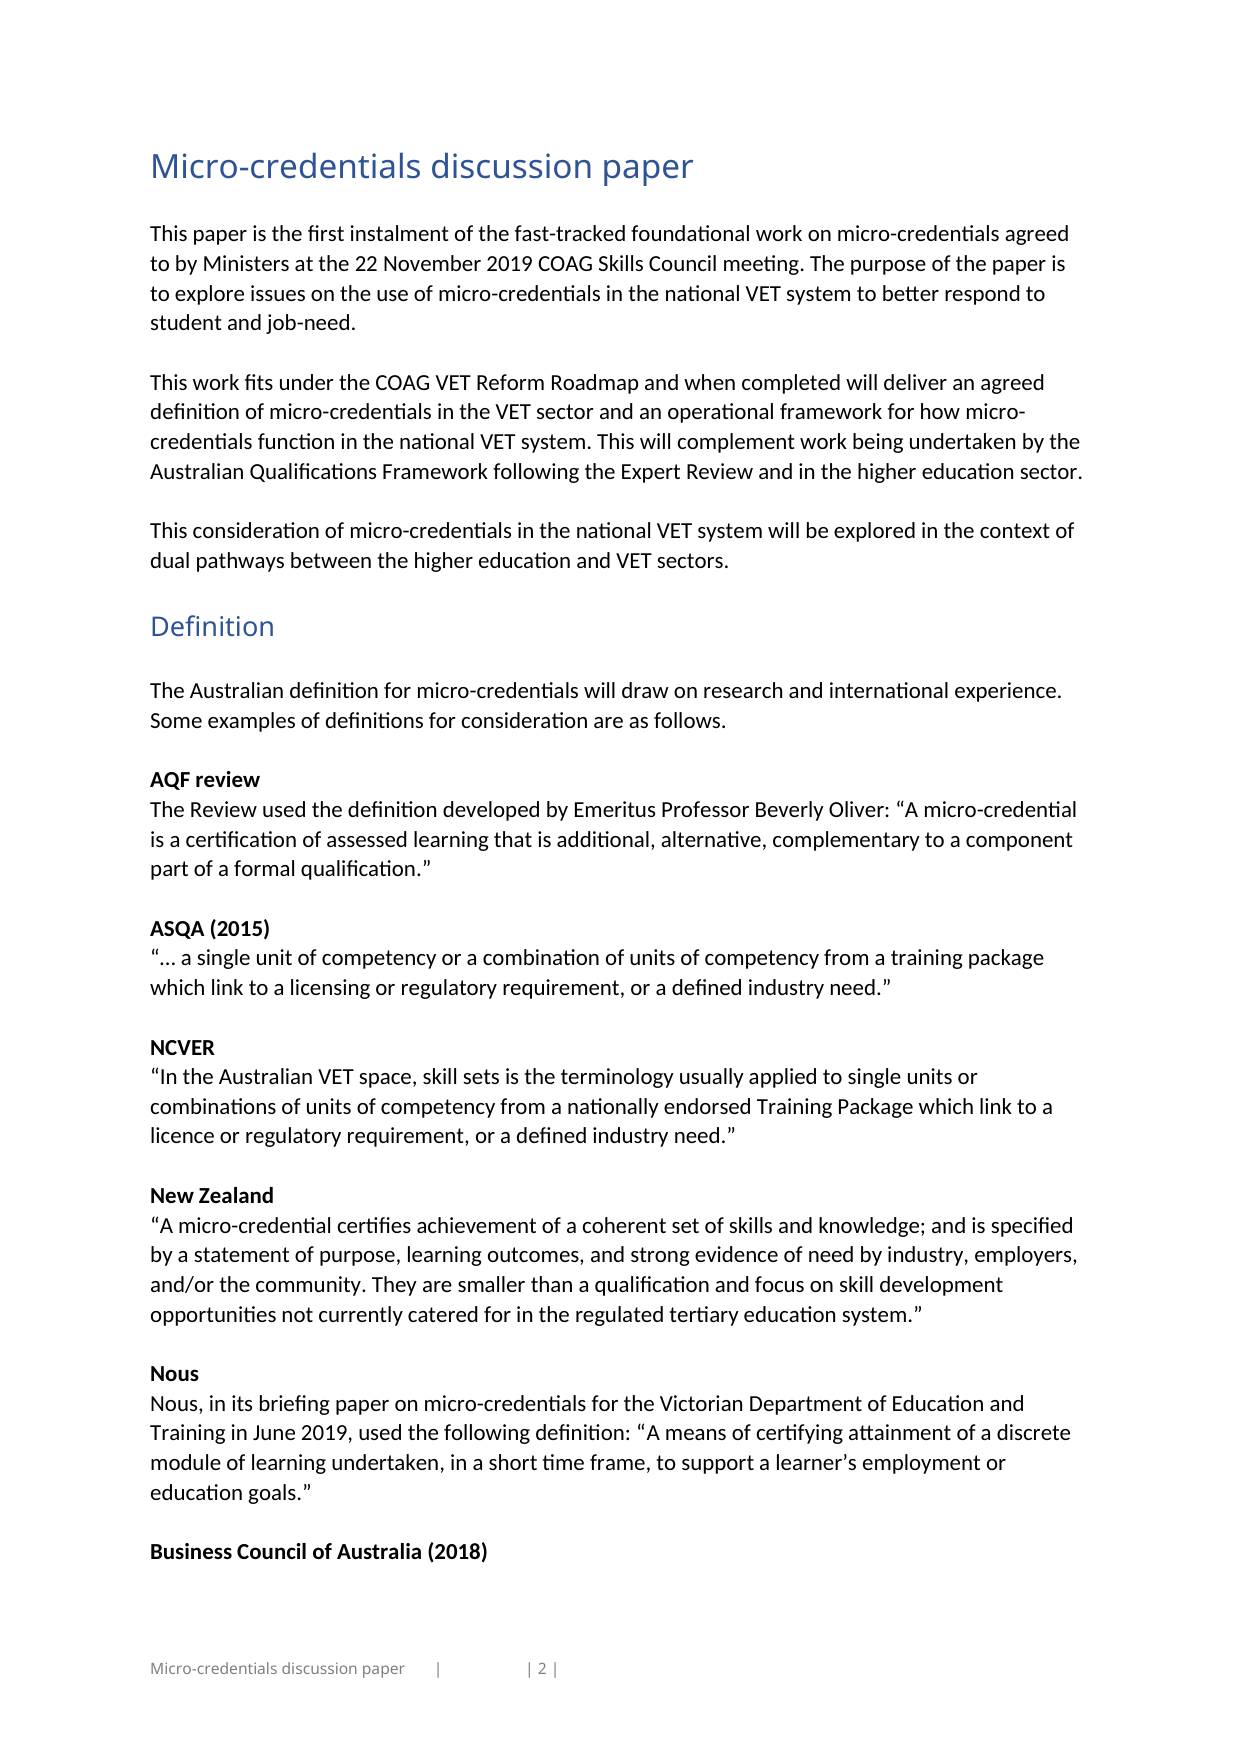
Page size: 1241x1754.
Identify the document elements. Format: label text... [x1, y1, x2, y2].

text This consideration of micro-credentials in the national VET system will be explored in the context of dual pathways between the higher education and VET sectors. [150, 516, 1090, 574]
text The Review used the definition developed by Emeritus Professor Beverly Oliver: “A micro-credential is a certification of assessed learning that is additional, alternative, complementary to a component part of a formal qualification.” [150, 795, 1090, 882]
text Business Council of Australia (2018) [150, 1537, 1090, 1565]
text Definition [150, 608, 1090, 644]
text Nous [150, 1359, 1090, 1387]
text The Australian definition for micro-credentials will draw on research and international experience. Some examples of definitions for consideration are as follows. [150, 676, 1090, 734]
text Nous, in its briefing paper on micro-credentials for the Victorian Department of Education and Training in June 2019, used the following definition: “A means of certifying attainment of a discrete module of learning undertaken, in a short time frame, to support a learner’s employment or education goals.” [150, 1389, 1090, 1506]
text AQF review [150, 765, 1090, 793]
text ASQA (2015) [150, 914, 1090, 942]
text Micro-credentials discussion paper [150, 143, 1090, 189]
text New Zealand [150, 1181, 1090, 1209]
text This work fits under the COAG VET Reform Roadmap and when completed will deliver an agreed definition of micro-credentials in the VET sector and an operational framework for how micro-credentials function in the national VET system. This will complement work being undertaken by the Australian Qualifications Framework following the Expert Review and in the higher education sector. [150, 368, 1090, 485]
text “A micro-credential certifies achievement of a coherent set of skills and knowledge; and is specified by a statement of purpose, learning outcomes, and strong evidence of need by industry, employers, and/or the community. They are smaller than a qualification and focus on skill development opportunities not currently catered for in the regulated tertiary education system.” [150, 1211, 1090, 1328]
text This paper is the first instalment of the fast-tracked foundational work on micro-credentials agreed to by Ministers at the 22 November 2019 COAG Skills Council meeting. The purpose of the paper is to explore issues on the use of micro-credentials in the national VET system to better respond to student and job-need. [150, 219, 1090, 336]
text “… a single unit of competency or a combination of units of competency from a training package which link to a licensing or regulatory requirement, or a defined industry need.” [150, 943, 1090, 1001]
text NCVER [150, 1033, 1090, 1061]
text “In the Australian VET space, skill sets is the terminology usually applied to single units or combinations of units of competency from a nationally endorsed Training Package which link to a licence or regulatory requirement, or a defined industry need.” [150, 1062, 1090, 1150]
